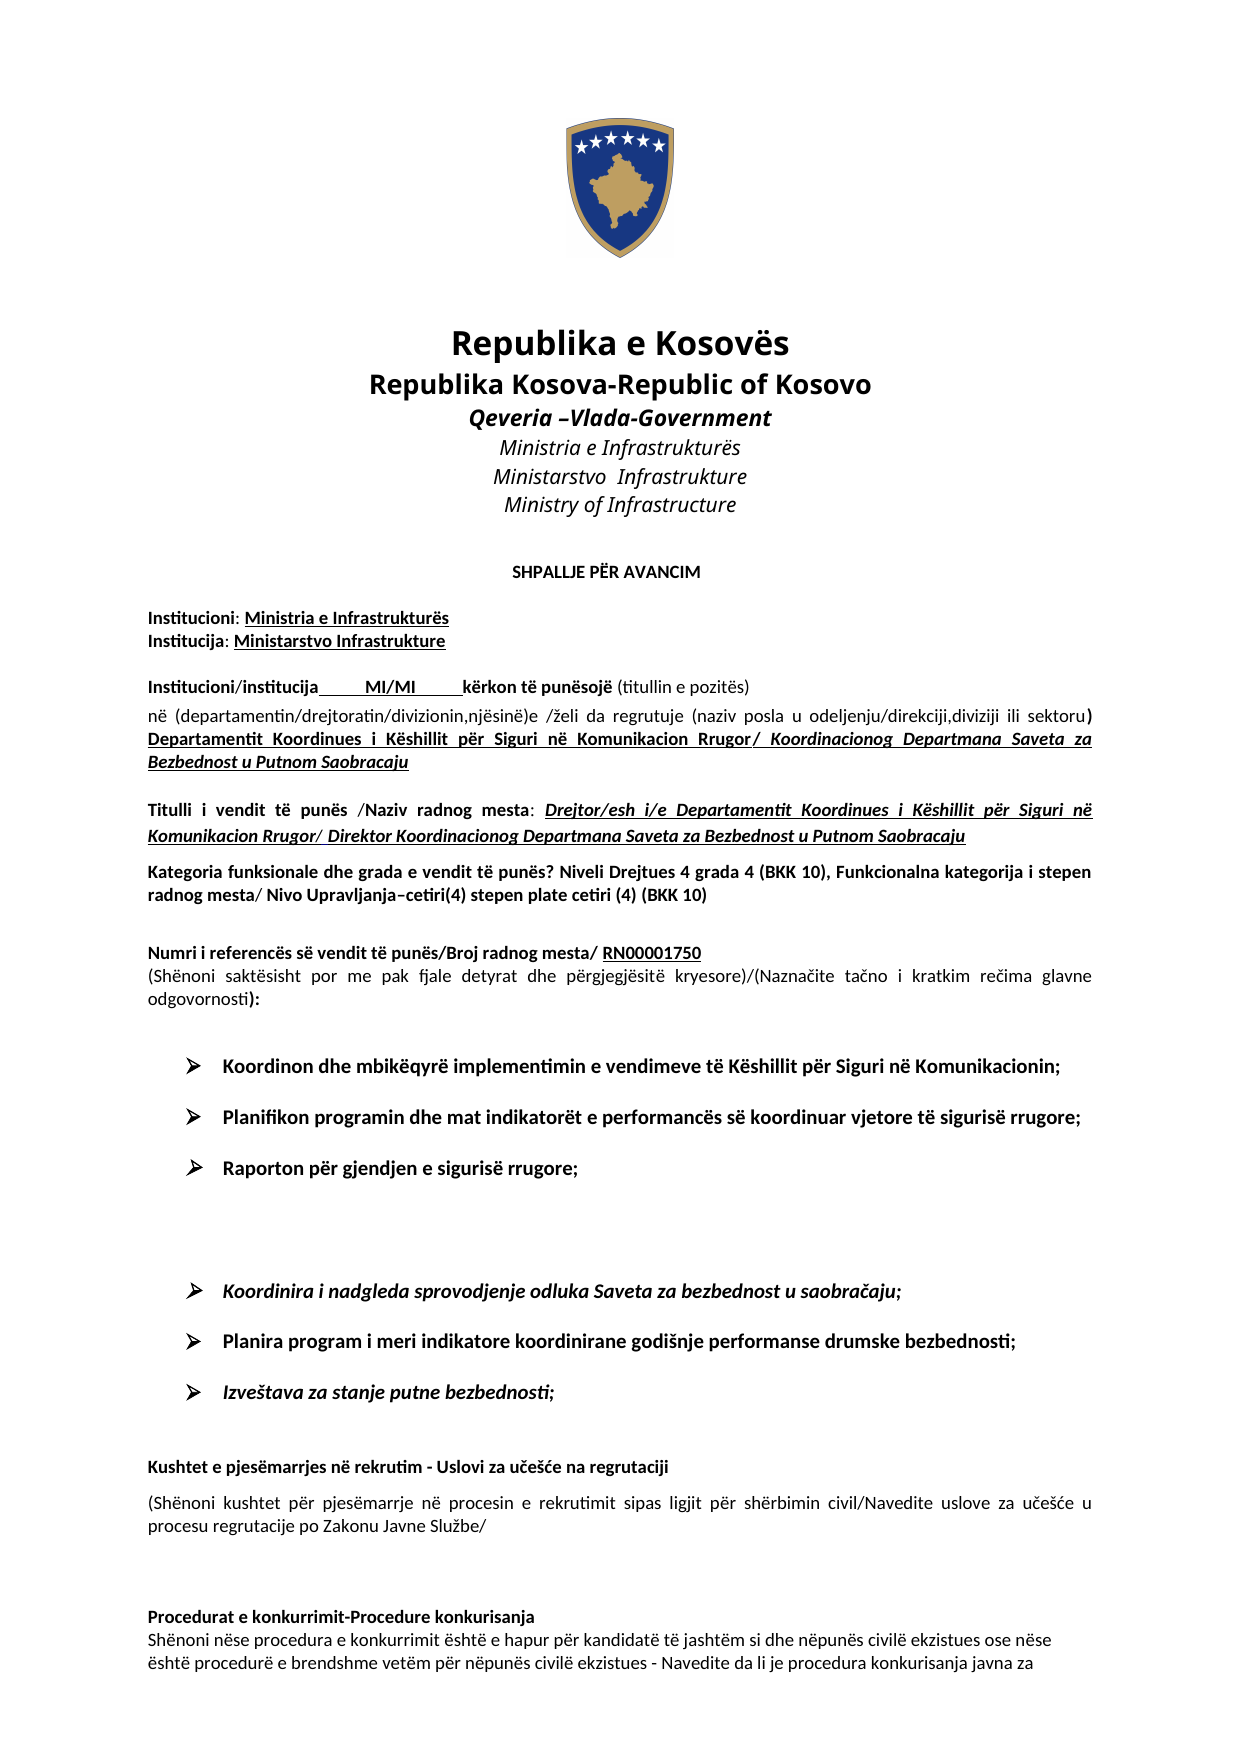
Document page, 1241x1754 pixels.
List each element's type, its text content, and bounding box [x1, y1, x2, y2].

text (Shënoni saktësisht por me pak fjale detyrat dhe përgjegjësitë kryesore)/(Naznačite tačno i kratkim rečima glavne odgovornosti): [148, 964, 1092, 1010]
text Kushtet e pjesëmarrjes në rekrutim - Uslovi za učešće na regrutaciji [148, 1456, 1092, 1479]
list Planifikon programin dhe mat indikatorët e performancës së koordinuar vjetore të sigurisë rrugore; [185, 1104, 1092, 1129]
list Koordinira i nadgleda sprovodjenje odluka Saveta za bezbednost u saobračaju; [185, 1278, 1092, 1303]
picture [566, 118, 674, 258]
text Titulli i vendit të punës /Naziv radnog mesta: Drejtor/esh i/e Departamentit Koordinues i Këshillit për Siguri në Komunikacion Rrugor/ Direktor Koordinacionog Departmana Saveta za Bezbednost u Putnom Saobracaju [148, 775, 1092, 847]
text Kategoria funksionale dhe grada e vendit të punës? Niveli Drejtues 4 grada 4 (BKK 10), Funkcionalna kategorija i stepen radnog mesta/ Nivo Upravljanja–cetiri(4) stepen plate cetiri (4) (BKK 10) [148, 860, 1092, 906]
list Raporton për gjendjen e sigurisë rrugore; [185, 1155, 1092, 1180]
text (Shënoni kushtet për pjesëmarrje në procesin e rekrutimit sipas ligjit për shërbimin civil/Navedite uslove za učešće u procesu regrutacije po Zakonu Javne Službe/ [148, 1491, 1092, 1537]
text në (departamentin/drejtoratin/divizionin,njësinë)e /želi da regrutuje (naziv posla u odeljenju/direkciji,diviziji ili sektoru) Departamentit Koordinues i Këshillit për Siguri në Komunikacion Rrugor/ Koordinacionog Departmana Saveta za Bezbednost u Putnom Saobracaju [148, 748, 1092, 773]
text Numri i referencës së vendit të punës/Broj radnog mesta/ RN00001750 [148, 941, 1092, 964]
list Izveštava za stanje putne bezbednosti; [185, 1379, 1092, 1405]
text Institucija: Ministarstvo Infrastrukture [148, 629, 1092, 652]
text në (departamentin/drejtoratin/divizionin,njësinë)e /želi da regrutuje (naziv posla u odeljenju/direkciji,diviziji ili sektoru) Departamentit Koordinues i Këshillit për Siguri në Komunikacion Rrugor/ Koordinacionog Departmana Saveta za Bezbednost u Putnom Saobracaju [148, 704, 1092, 747]
text Institucioni: Ministria e Infrastrukturës [148, 607, 1092, 629]
text SHPALLJE PËR AVANCIM [148, 538, 1092, 584]
list Planira program i meri indikatore koordinirane godišnje performanse drumske bezbednosti; [185, 1329, 1092, 1354]
text Procedurat e konkurrimit-Procedure konkurisanja [148, 1606, 1092, 1629]
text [148, 1629, 1092, 1674]
text Institucioni/institucija MI/MI kërkon të punësojë (titullin e pozitës) [148, 675, 1092, 698]
list Koordinon dhe mbikëqyrë implementimin e vendimeve të Këshillit për Siguri në Komunikacionin; [185, 1053, 1092, 1078]
